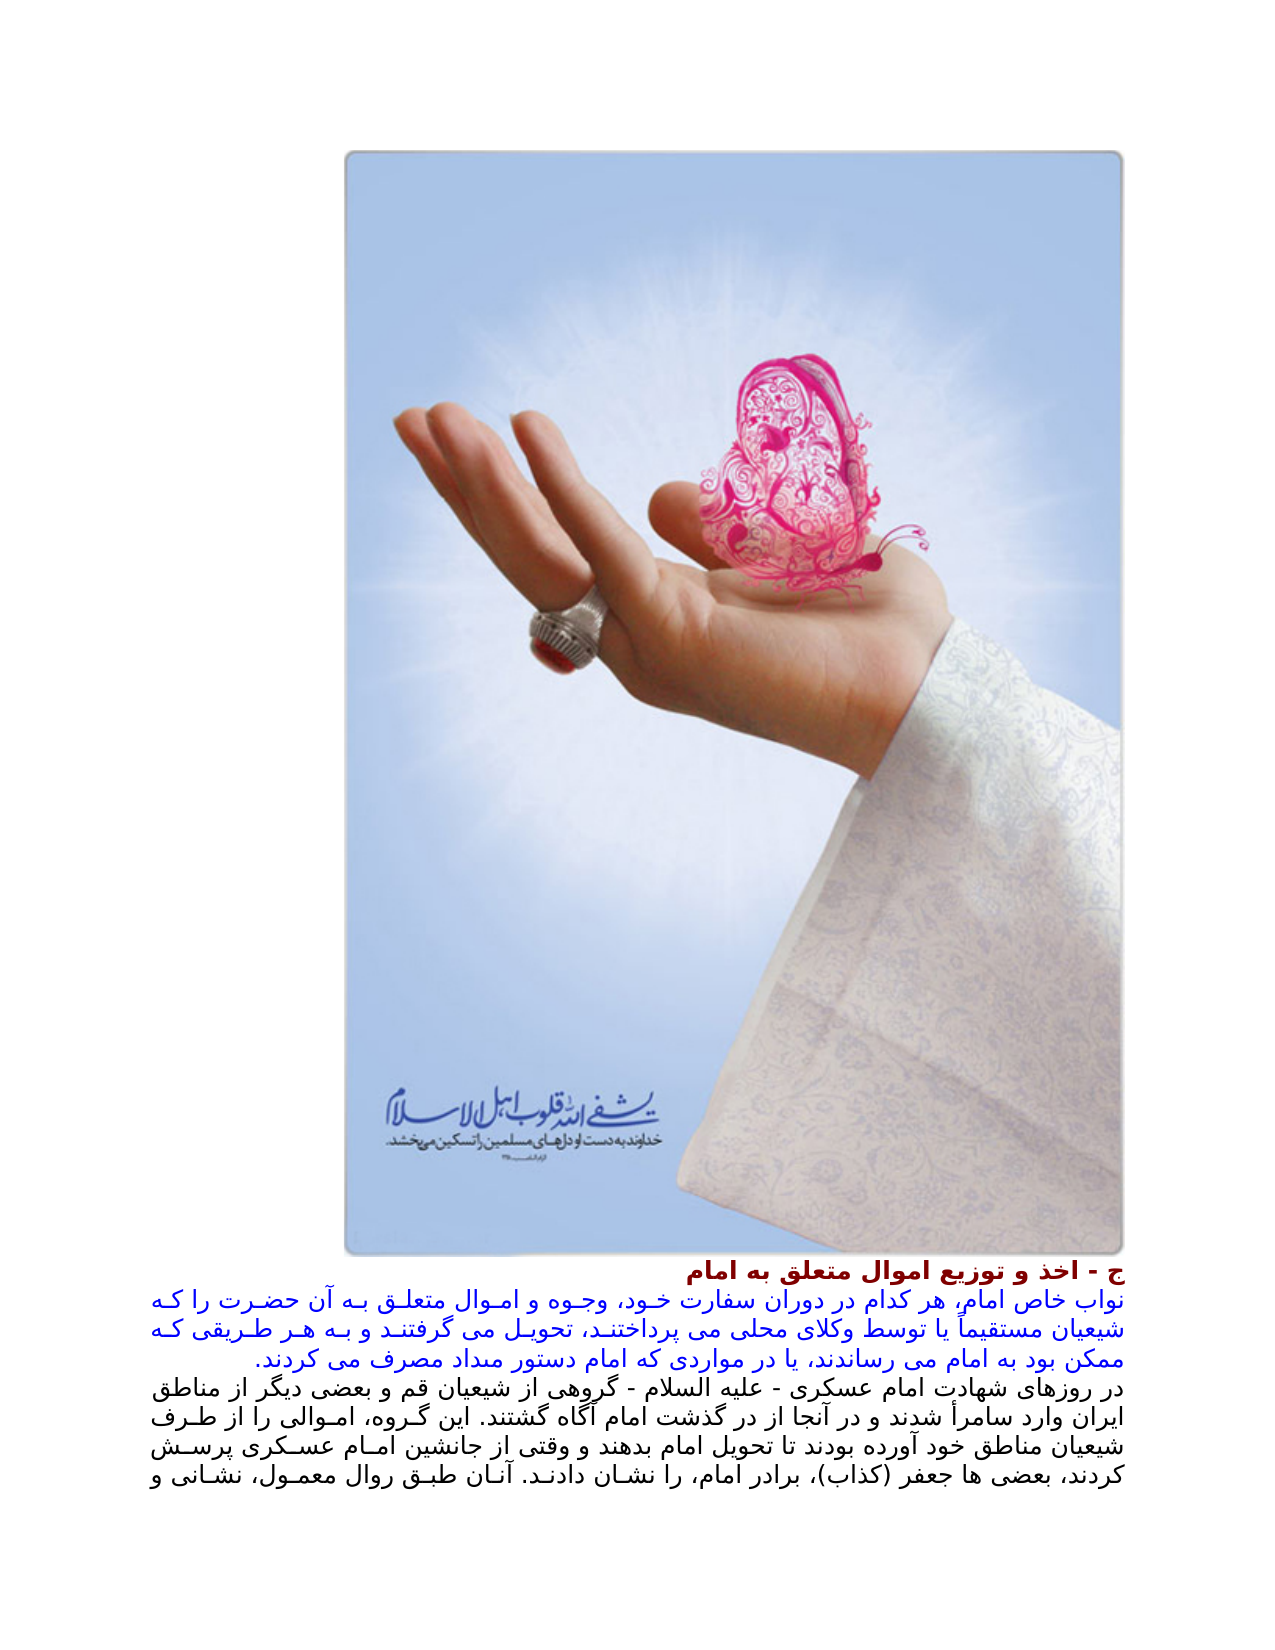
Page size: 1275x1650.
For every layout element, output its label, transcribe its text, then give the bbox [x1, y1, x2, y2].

text نواب خاص امام، هر كدام در دوران سفارت خود، وجوه و اموال متعلق به آن حضرت را كه شیعیان مستقیماً یا توسط وكلاى محلى مى پرداختند، تحویل مى ‏گرفتند و به هر طریقى كه ممكن بود به امام مى ‏رساندند، یا در مواردى كه امام دستور مى‏داد مصرف مى‏ كردند. [150, 1286, 1125, 1373]
text ج - اخذ و توزیع اموال متعلق به امام [150, 1256, 1125, 1286]
picture [343, 150, 1125, 1257]
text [150, 1373, 1125, 1490]
